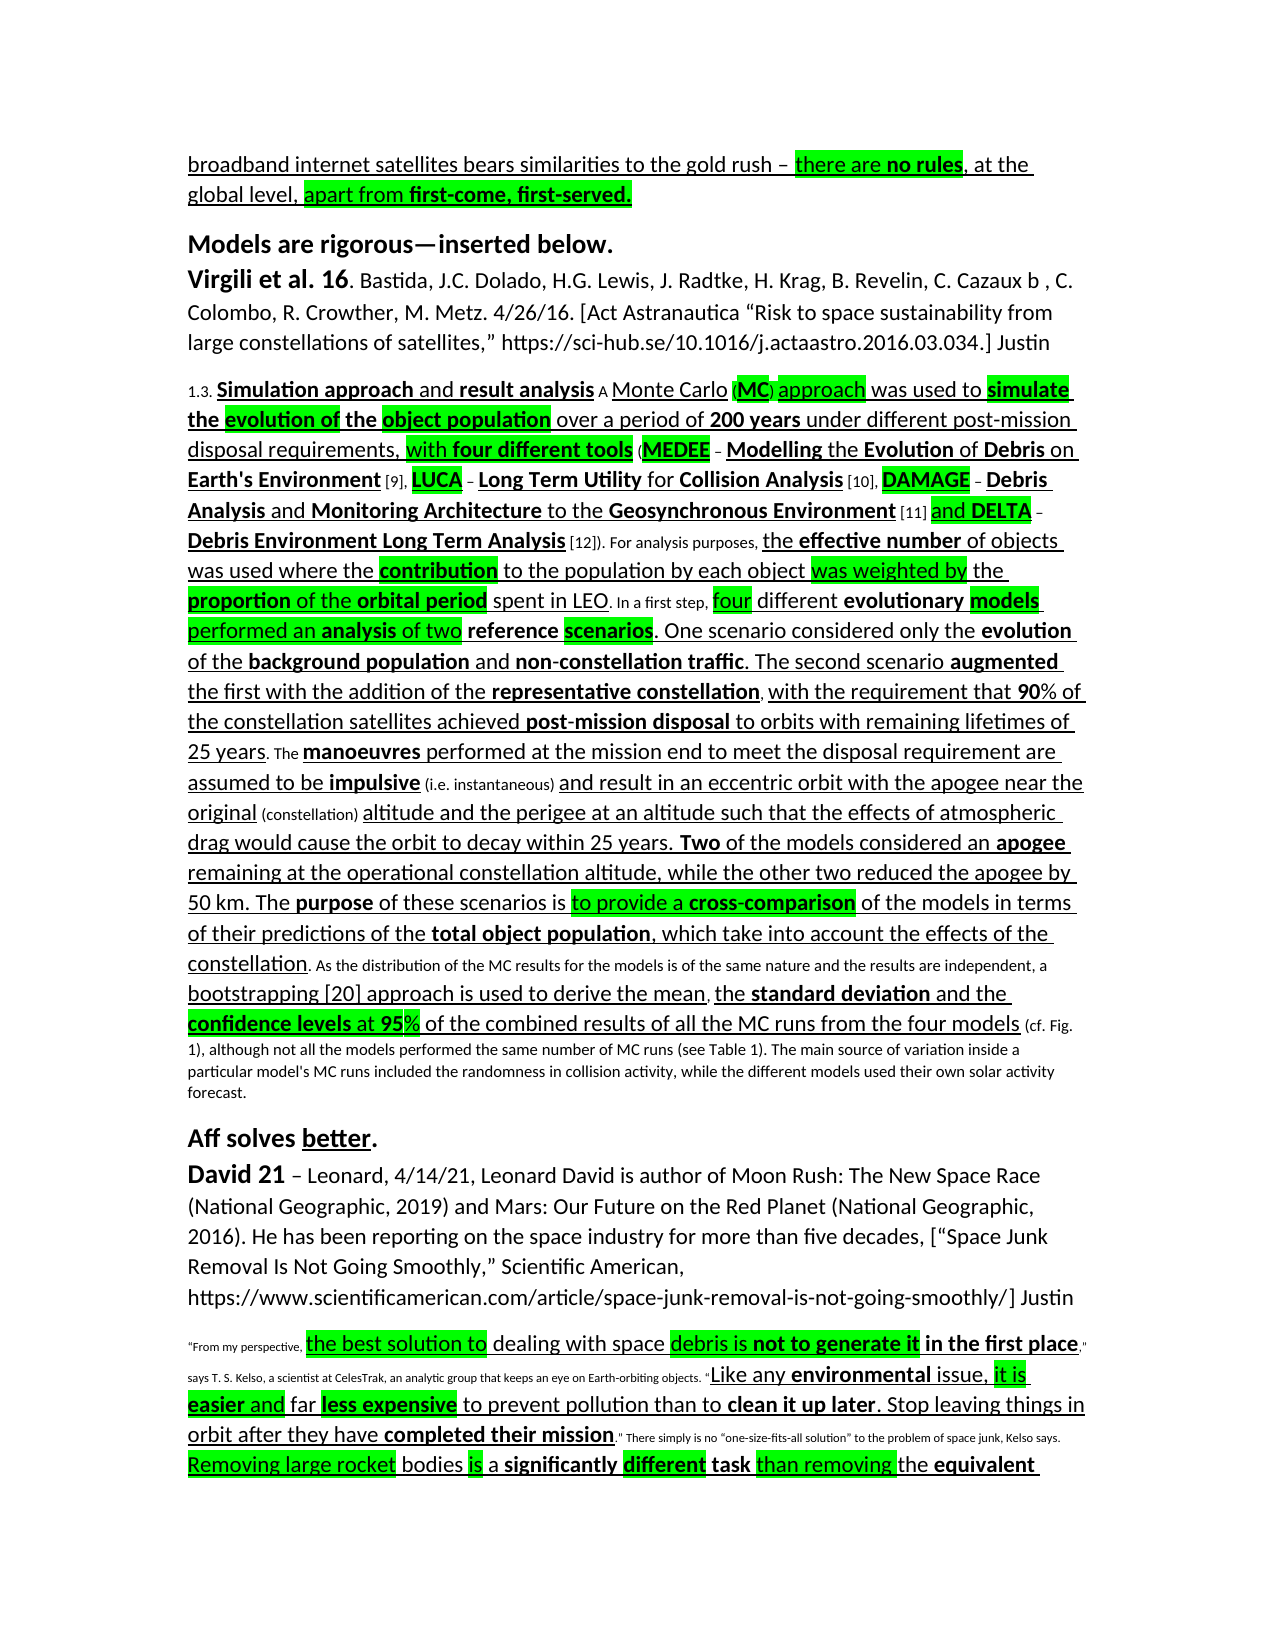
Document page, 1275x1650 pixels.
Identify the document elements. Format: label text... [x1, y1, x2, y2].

text 1.3. Simulation approach and result analysis A Monte Carlo (MC) approach was used to simulate the evolution of the object population over a period of 200 years under different post-mission disposal requirements, with four different tools (MEDEE – Modelling the Evolution of Debris on Earth's Environment [9], LUCA – Long Term Utility for Collision Analysis [10], DAMAGE – Debris Analysis and Monitoring Architecture to the Geosynchronous Environment [11] and DELTA – Debris Environment Long Term Analysis [12]). For analysis purposes, the effective number of objects was used where the contribution to the population by each object was weighted by the proportion of the orbital period spent in LEO. In a first step, four different evolutionary models performed an analysis of two reference scenarios. One scenario considered only the evolution of the background population and non-constellation traffic. The second scenario augmented the first with the addition of the representative constellation, with the requirement that 90% of the constellation satellites achieved post-mission disposal to orbits with remaining lifetimes of 25 years. The manoeuvres performed at the mission end to meet the disposal requirement are assumed to be impulsive (i.e. instantaneous) and result in an eccentric orbit with the apogee near the original (constellation) altitude and the perigee at an altitude such that the effects of atmospheric drag would cause the orbit to decay within 25 years. Two of the models considered an apogee remaining at the operational constellation altitude, while the other two reduced the apogee by 50 km. The purpose of these scenarios is to provide a cross-comparison of the models in terms of their predictions of the total object population, which take into account the effects of the constellation. As the distribution of the MC results for the models is of the same nature and the results are independent, a bootstrapping [20] approach is used to derive the mean, the standard deviation and the confidence levels at 95% of the combined results of all the MC runs from the four models (cf. Fig. 1), although not all the models performed the same number of MC runs (see Table 1). The main source of variation inside a particular model's MC runs included the randomness in collision activity, while the different models used their own solar activity forecast. [187, 375, 1087, 1103]
text David 21 – Leonard, 4/14/21, Leonard David is author of Moon Rush: The New Space Race (National Geographic, 2019) and Mars: Our Future on the Red Planet (National Geographic, 2016). He has been reporting on the space industry for more than five decades, [“Space Junk Removal Is Not Going Smoothly,” Scientific American, https://www.scientificamerican.com/article/space-junk-removal-is-not-going-smoothly/] Justin [187, 1157, 1087, 1311]
subtitle Aff solves better. [187, 1121, 1087, 1154]
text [187, 1329, 1087, 1478]
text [187, 150, 1087, 208]
subtitle Models are rigorous—inserted below. [187, 227, 1087, 260]
text Virgili et al. 16. Bastida, J.C. Dolado, H.G. Lewis, J. Radtke, H. Krag, B. Revelin, C. Cazaux b , C. Colombo, R. Crowther, M. Metz. 4/26/16. [Act Astranautica “Risk to space sustainability from large constellations of satellites,” https://sci-hub.se/10.1016/j.actaastro.2016.03.034.] Justin [187, 263, 1087, 356]
